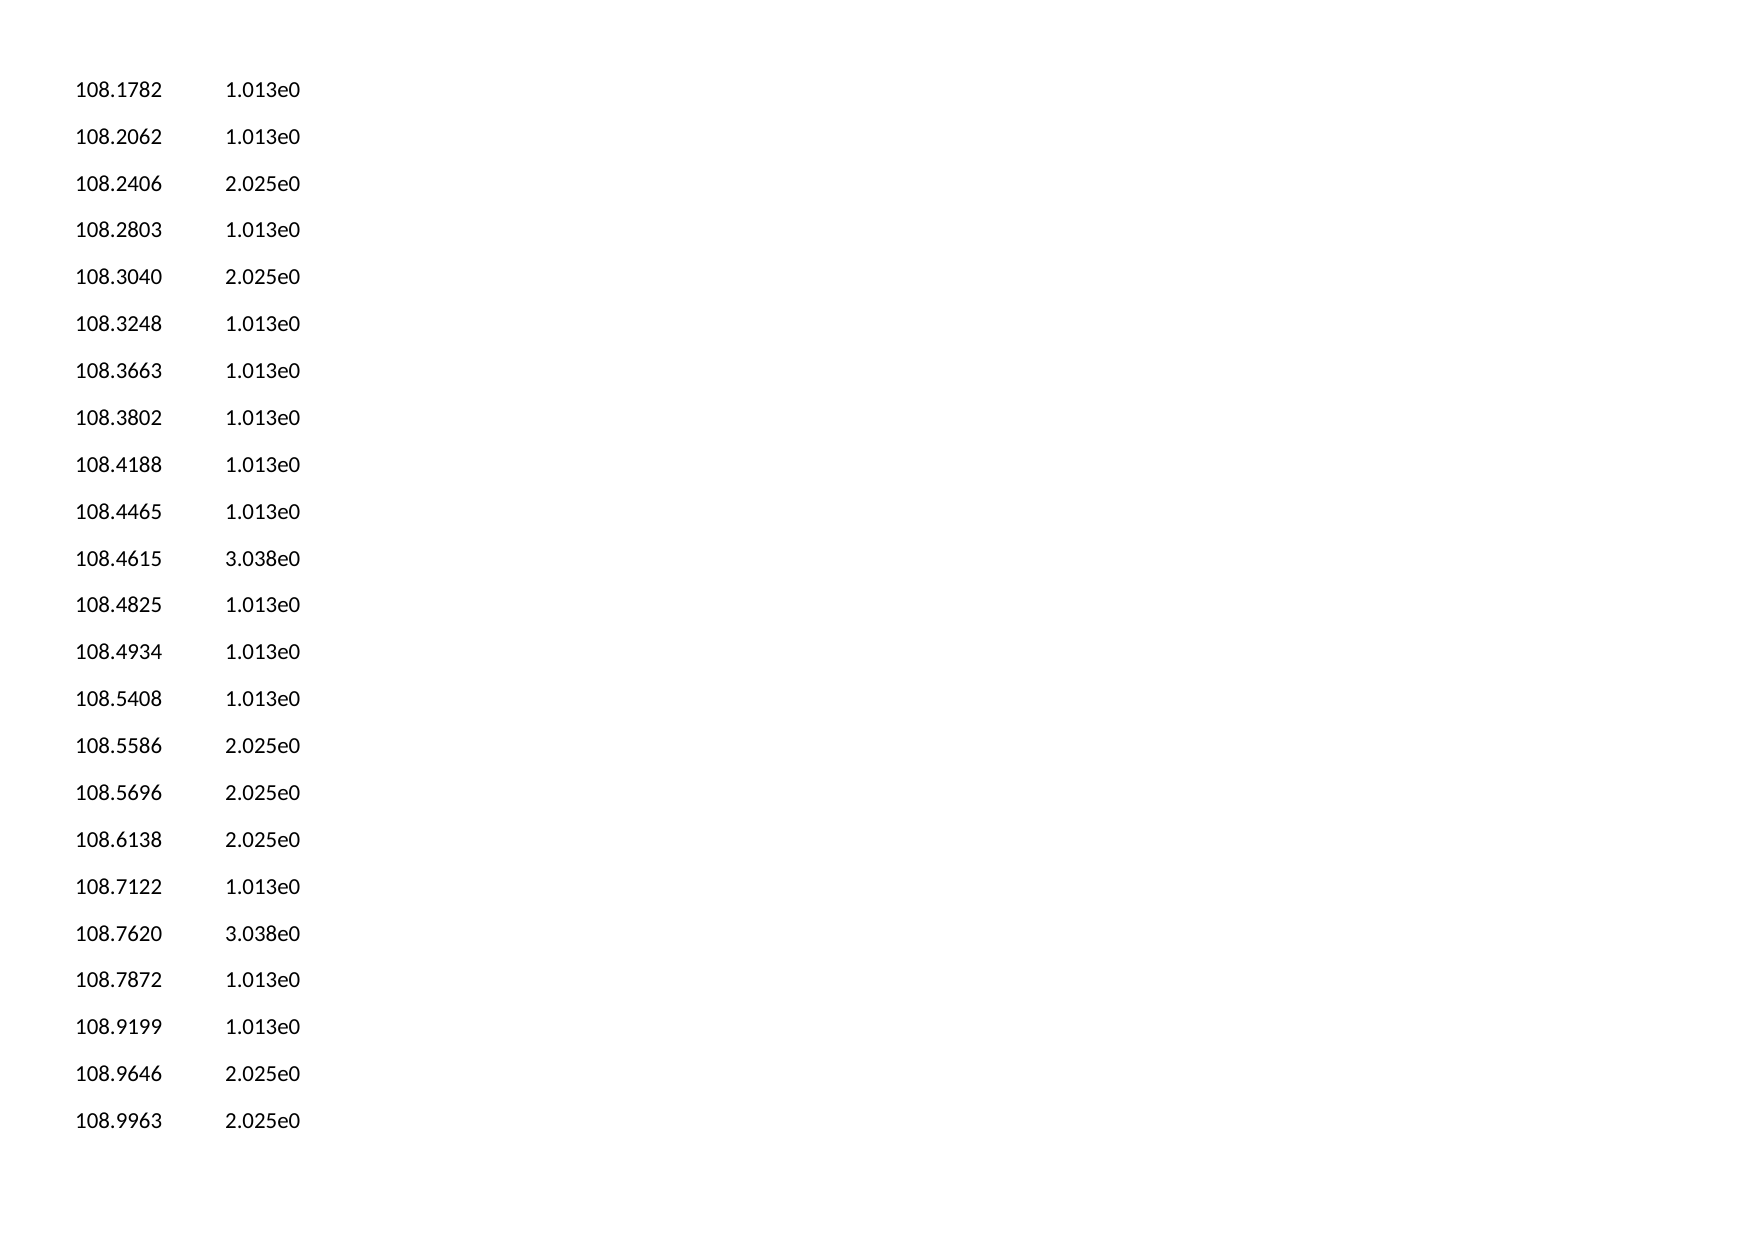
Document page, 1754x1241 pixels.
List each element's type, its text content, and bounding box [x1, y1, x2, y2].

text 108.7122 1.013e0 [75, 872, 1679, 900]
text 108.3248 1.013e0 [75, 309, 1679, 337]
text 108.5408 1.013e0 [75, 684, 1679, 712]
text 108.3802 1.013e0 [75, 403, 1679, 431]
text 108.5696 2.025e0 [75, 778, 1679, 806]
text 108.5586 2.025e0 [75, 731, 1679, 759]
text 108.2406 2.025e0 [75, 169, 1679, 197]
text 108.6138 2.025e0 [75, 825, 1679, 853]
text 108.4825 1.013e0 [75, 591, 1679, 619]
text 108.4934 1.013e0 [75, 637, 1679, 666]
text 108.3663 1.013e0 [75, 356, 1679, 384]
text 108.1782 1.013e0 [75, 75, 1679, 103]
text 108.4615 3.038e0 [75, 544, 1679, 572]
text 108.3040 2.025e0 [75, 262, 1679, 291]
text 108.2803 1.013e0 [75, 216, 1679, 244]
text 108.9963 2.025e0 [75, 1106, 1679, 1134]
text 108.9646 2.025e0 [75, 1059, 1679, 1087]
text 108.7872 1.013e0 [75, 966, 1679, 994]
text 108.9199 1.013e0 [75, 1012, 1679, 1041]
text 108.4465 1.013e0 [75, 497, 1679, 525]
text 108.2062 1.013e0 [75, 122, 1679, 150]
text 108.7620 3.038e0 [75, 919, 1679, 947]
text 108.4188 1.013e0 [75, 450, 1679, 478]
